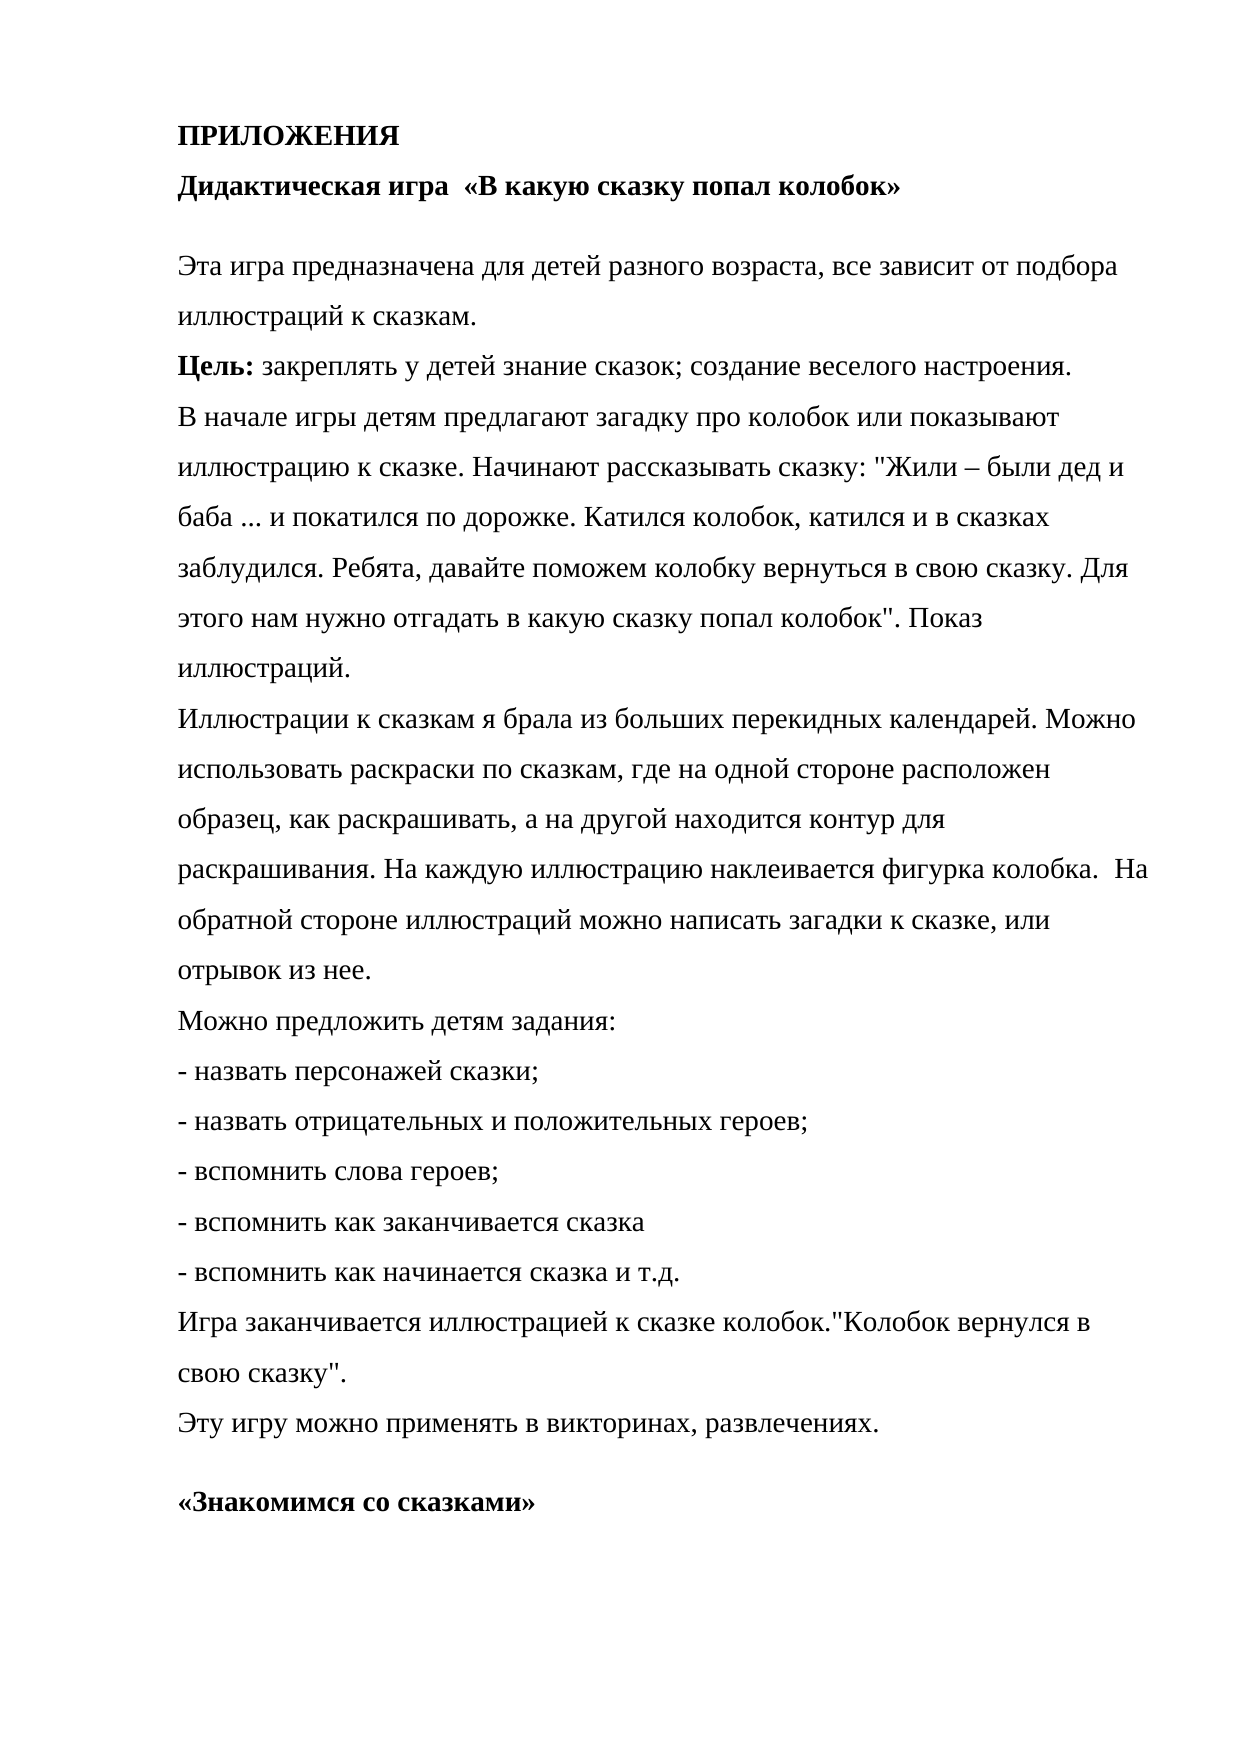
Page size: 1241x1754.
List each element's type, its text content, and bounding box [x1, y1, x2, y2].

text «Знакомимся со сказками» [177, 1484, 1152, 1518]
text Эта игра предназначена для детей разного возраста, все зависит от подбора иллюстраций к сказкам. Цель: закреплять у детей знание сказок; создание веселого настроения. В начале игры детям предлагают загадку про колобок или показывают иллюстрацию к сказке. Начинают рассказывать сказку: "Жили – были дед и баба ... и покатился по дорожке. Катился колобок, катился и в сказках заблудился. Ребята, давайте поможем колобку вернуться в свою сказку. Для этого нам нужно отгадать в какую сказку попал колобок". Показ иллюстраций. Иллюстрации к сказкам я брала из больших перекидных календарей. Можно использовать раскраски по сказкам, где на одной стороне расположен образец, как раскрашивать, а на другой находится контур для раскрашивания. На каждую иллюстрацию наклеивается фигурка колобка. На обратной стороне иллюстраций можно написать загадки к сказке, или отрывок из нее. Можно предложить детям задания: - назвать персонажей сказки; - назвать отрицательных и положительных героев; - вспомнить слова героев; - вспомнить как заканчивается сказка - вспомнить как начинается сказка и т.д. Игра заканчивается иллюстрацией к сказке колобок."Колобок вернулся в свою сказку". Эту игру можно применять в викторинах, развлечениях. [177, 248, 1152, 1439]
text ПРИЛОЖЕНИЯ [177, 118, 1152, 152]
text Дидактическая игра «В какую сказку попал колобок» [177, 168, 1152, 202]
